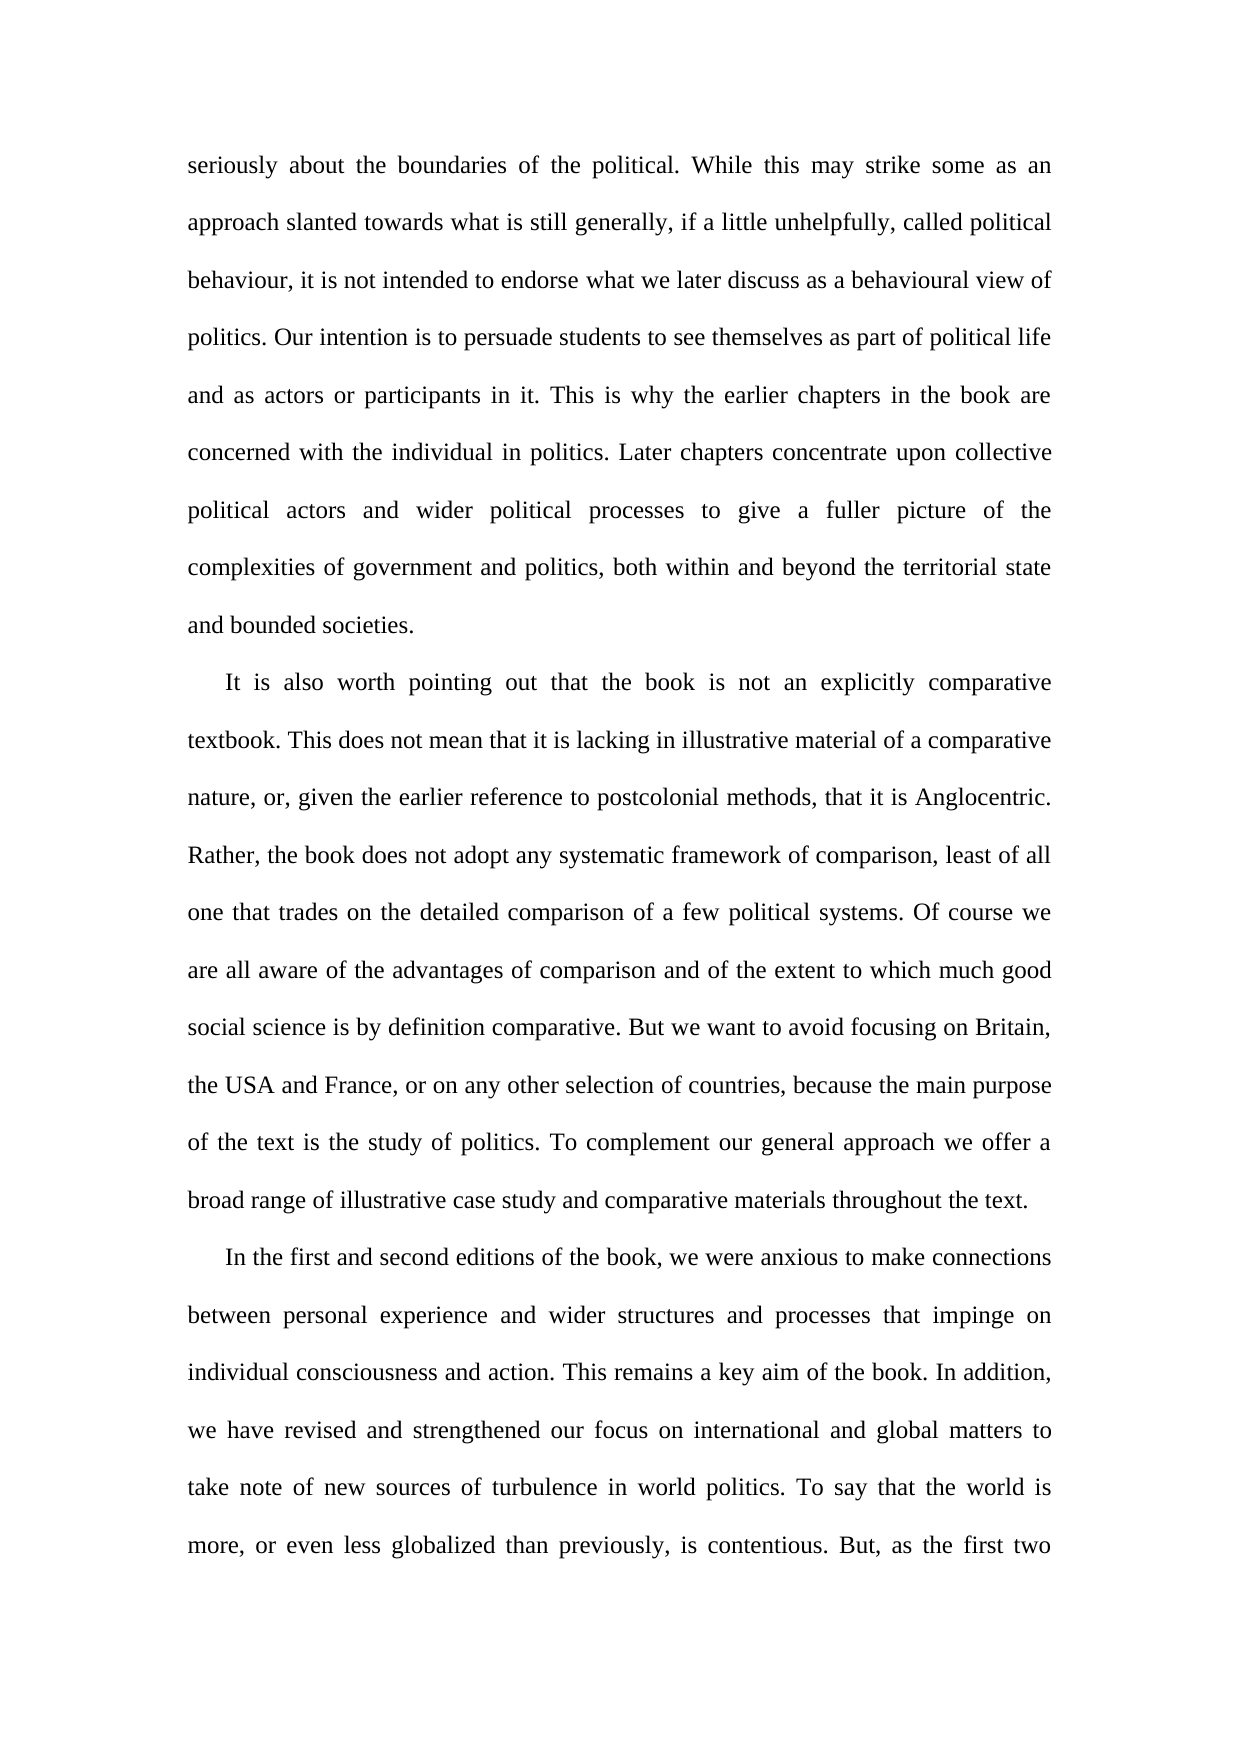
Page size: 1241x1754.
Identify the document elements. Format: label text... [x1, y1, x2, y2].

text It is also worth pointing out that the book is not an explicitly comparative textbook. This does not mean that it is lacking in illustrative material of a comparative nature, or, given the earlier reference to postcolonial methods, that it is Anglocentric. Rather, the book does not adopt any systematic framework of comparison, least of all one that trades on the detailed comparison of a few political systems. Of course we are all aware of the advantages of comparison and of the extent to which much good social science is by definition comparative. But we want to avoid focusing on Britain, the USA and France, or on any other selection of countries, because the main purpose of the text is the study of politics. To complement our general approach we offer a broad range of illustrative case study and comparative materials throughout the text. [187, 667, 1053, 1214]
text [187, 1242, 1053, 1559]
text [187, 150, 1053, 639]
